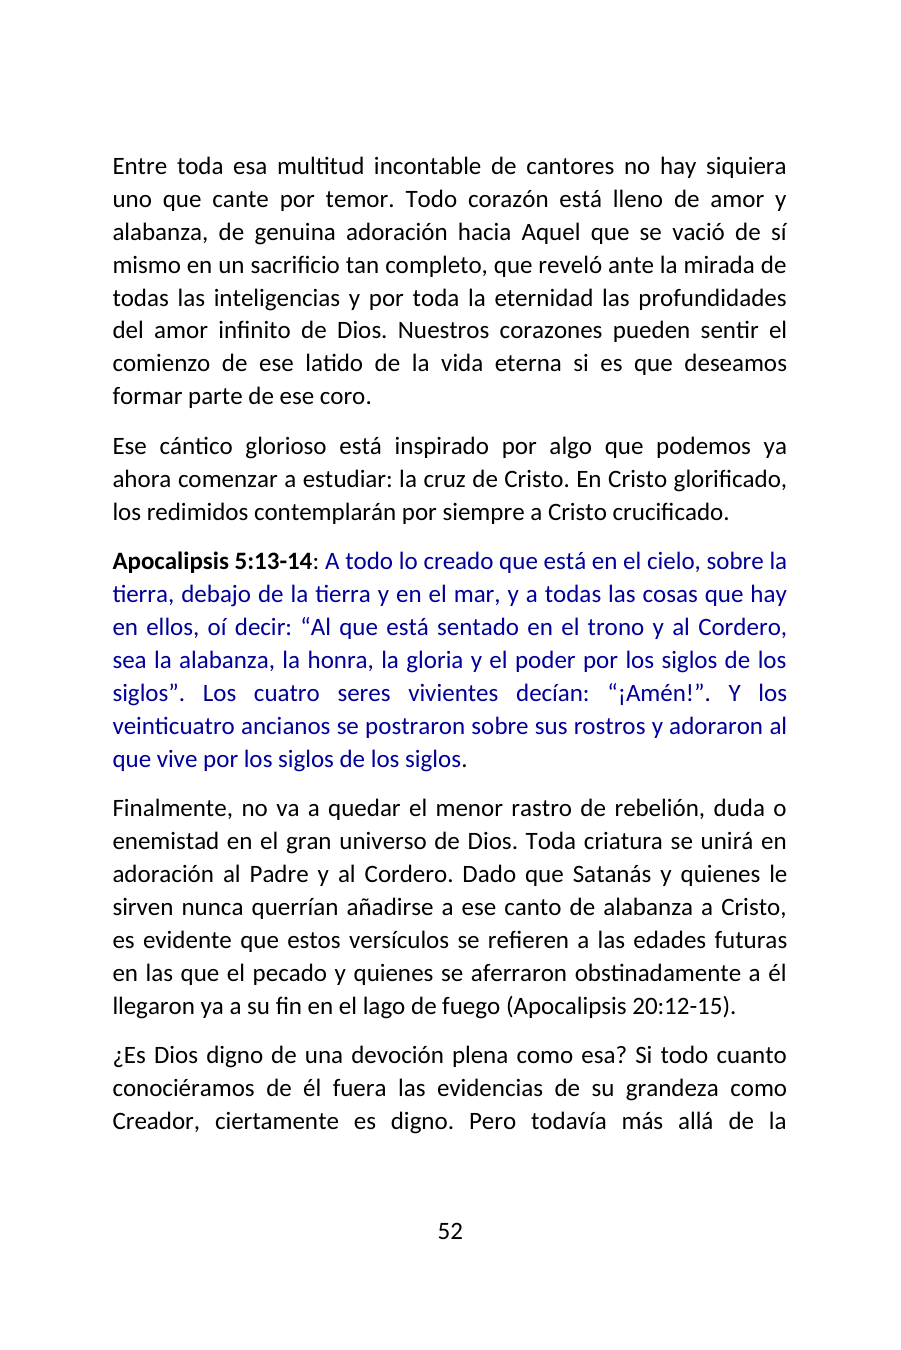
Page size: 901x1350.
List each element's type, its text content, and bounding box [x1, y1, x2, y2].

text Apocalipsis 5:13-14: A todo lo creado que está en el cielo, sobre la tierra, debajo de la tierra y en el mar, y a todas las cosas que hay en ellos, oí decir: “Al que está sentado en el trono y al Cordero, sea la alabanza, la honra, la gloria y el poder por los siglos de los siglos”. Los cuatro seres vivientes decían: “¡Amén!”. Y los veinticuatro ancianos se postraron sobre sus rostros y adoraron al que vive por los siglos de los siglos. [112, 545, 788, 773]
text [112, 1039, 788, 1136]
text Finalmente, no va a quedar el menor rastro de rebelión, duda o enemistad en el gran universo de Dios. Toda criatura se unirá en adoración al Padre y al Cordero. Dado que Satanás y quienes le sirven nunca querrían añadirse a ese canto de alabanza a Cristo, es evidente que estos versículos se refieren a las edades futuras en las que el pecado y quienes se aferraron obstinadamente a él llegaron ya a su fin en el lago de fuego (Apocalipsis 20:12-15). [112, 792, 788, 1021]
text Ese cántico glorioso está inspirado por algo que podemos ya ahora comenzar a estudiar: la cruz de Cristo. En Cristo glorificado, los redimidos contemplarán por siempre a Cristo crucificado. [112, 430, 788, 526]
text Entre toda esa multitud incontable de cantores no hay siquiera uno que cante por temor. Todo corazón está lleno de amor y alabanza, de genuina adoración hacia Aquel que se vació de sí mismo en un sacrificio tan completo, que reveló ante la mirada de todas las inteligencias y por toda la eternidad las profundidades del amor infinito de Dios. Nuestros corazones pueden sentir el comienzo de ese latido de la vida eterna si es que deseamos formar parte de ese coro. [112, 150, 788, 411]
